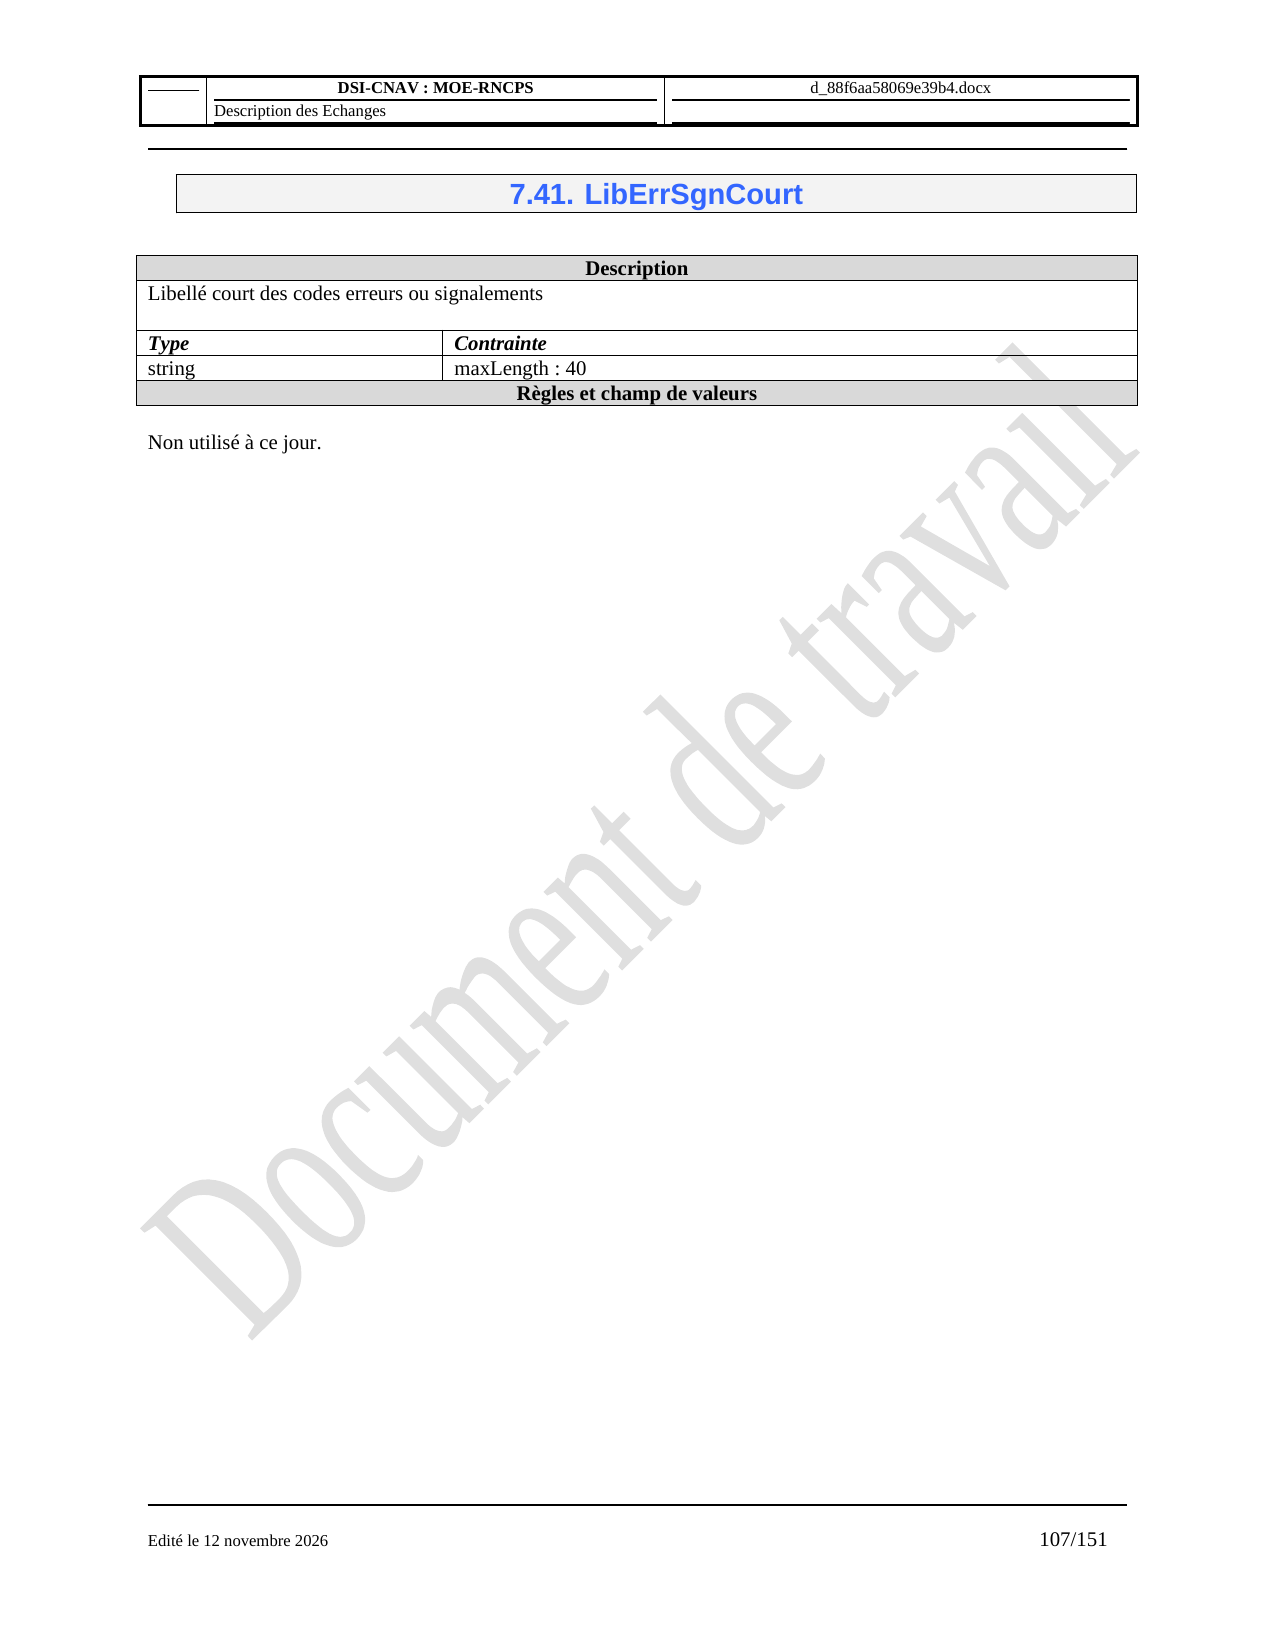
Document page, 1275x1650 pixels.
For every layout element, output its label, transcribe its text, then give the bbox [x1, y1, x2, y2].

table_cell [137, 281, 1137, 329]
text Non utilisé à ce jour. [148, 430, 1127, 454]
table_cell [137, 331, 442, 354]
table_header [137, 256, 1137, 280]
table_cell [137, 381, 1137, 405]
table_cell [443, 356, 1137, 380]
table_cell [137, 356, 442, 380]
subtitle LibErrSgnCourt [177, 175, 1136, 212]
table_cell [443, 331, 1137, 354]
